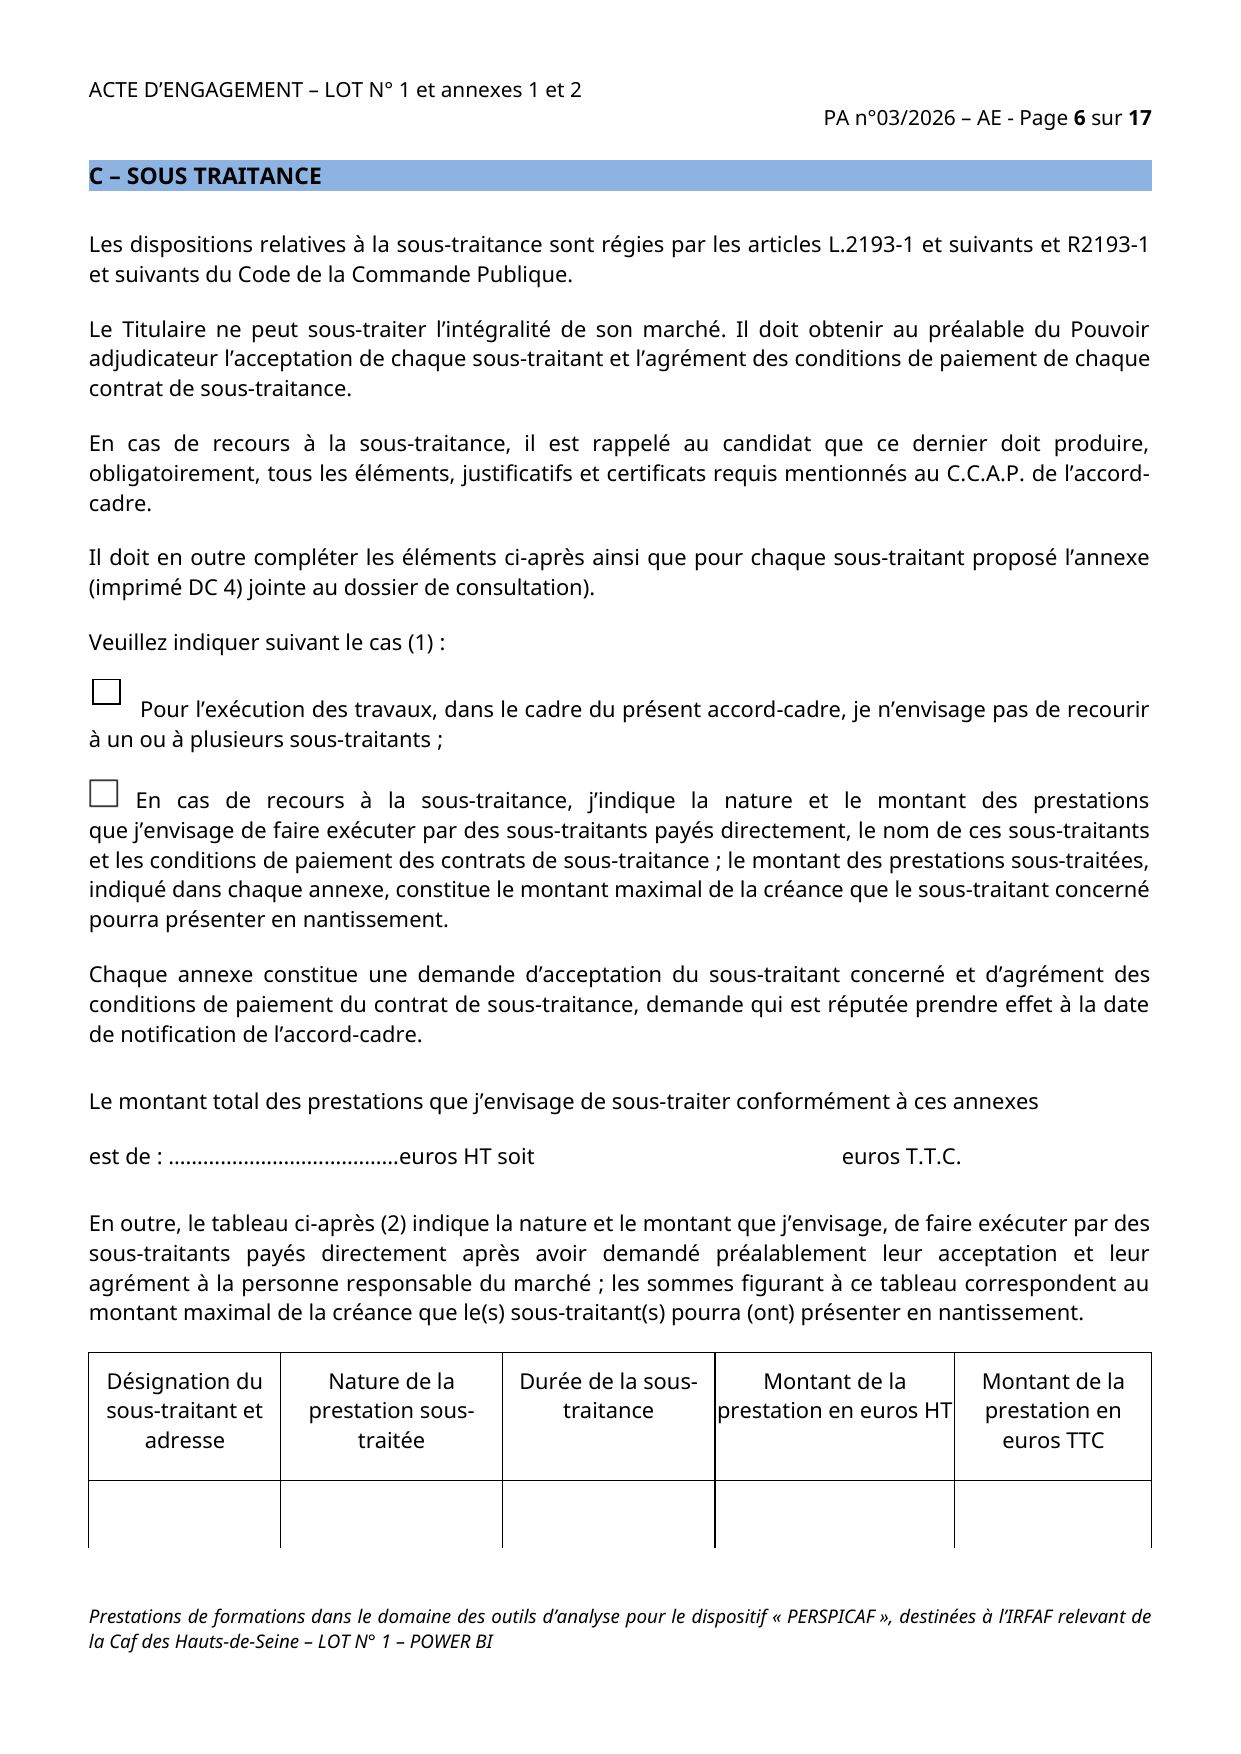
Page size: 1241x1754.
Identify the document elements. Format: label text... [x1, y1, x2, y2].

table_header Durée de la sous-traitance [503, 1353, 714, 1480]
text Chaque annexe constitue une demande d’acceptation du sous-traitant concerné et d’agrément des conditions de paiement du contrat de sous-traitance, demande qui est réputée prendre effet à la date de notification de l’accord-cadre. [89, 959, 1152, 1048]
text Veuillez indiquer suivant le cas (1) : [89, 627, 1152, 657]
text Le montant total des prestations que j’envisage de sous-traiter conformément à ces annexes [89, 1086, 1152, 1116]
text Il doit en outre compléter les éléments ci-après ainsi que pour chaque sous-traitant proposé l’annexe (imprimé DC 4) jointe au dossier de consultation). [89, 542, 1152, 602]
table_cell [716, 1481, 954, 1548]
picture [88, 778, 120, 809]
text Le Titulaire ne peut sous-traiter l’intégralité de son marché. Il doit obtenir au préalable du Pouvoir adjudicateur l’acceptation de chaque sous-traitant et l’agrément des conditions de paiement de chaque contrat de sous-traitance. [89, 313, 1152, 403]
text C – SOUS TRAITANCE [89, 160, 1152, 191]
text Pour l’exécution des travaux, dans le cadre du présent accord-cadre, je n’envisage pas de recourir à un ou à plusieurs sous-traitants ; [89, 694, 1152, 754]
text Les dispositions relatives à la sous-traitance sont régies par les articles L.2193-1 et suivants et R2193-1 et suivants du Code de la Commande Publique. [89, 229, 1152, 288]
table_header Montant de la prestation en euros TTC [955, 1353, 1151, 1480]
table_cell [503, 1481, 714, 1548]
table_header Désignation du sous-traitant et adresse [89, 1353, 280, 1480]
text est de : ………………………….………euros HT soit euros T.T.C. [89, 1141, 1152, 1170]
table_cell [89, 1481, 280, 1548]
table_cell [955, 1481, 1151, 1548]
text En outre, le tableau ci-après (2) indique la nature et le montant que j’envisage, de faire exécuter par des sous-traitants payés directement après avoir demandé préalablement leur acceptation et leur agrément à la personne responsable du marché ; les sommes figurant à ce tableau correspondent au montant maximal de la créance que le(s) sous-traitant(s) pourra (ont) présenter en nantissement. [89, 1208, 1152, 1327]
table_header Montant de la prestation en euros HT [716, 1353, 954, 1480]
table_header Nature de la prestation sous-traitée [281, 1353, 502, 1480]
text En cas de recours à la sous-traitance, il est rappelé au candidat que ce dernier doit produire, obligatoirement, tous les éléments, justificatifs et certificats requis mentionnés au C.C.A.P. de l’accord-cadre. [89, 428, 1152, 517]
table_cell [281, 1481, 502, 1548]
text En cas de recours à la sous-traitance, j’indique la nature et le montant des prestations que j’envisage de faire exécuter par des sous-traitants payés directement, le nom de ces sous-traitants et les conditions de paiement des contrats de sous-traitance ; le montant des prestations sous-traitées, indiqué dans chaque annexe, constitue le montant maximal de la créance que le sous-traitant concerné pourra présenter en nantissement. [89, 779, 1152, 934]
